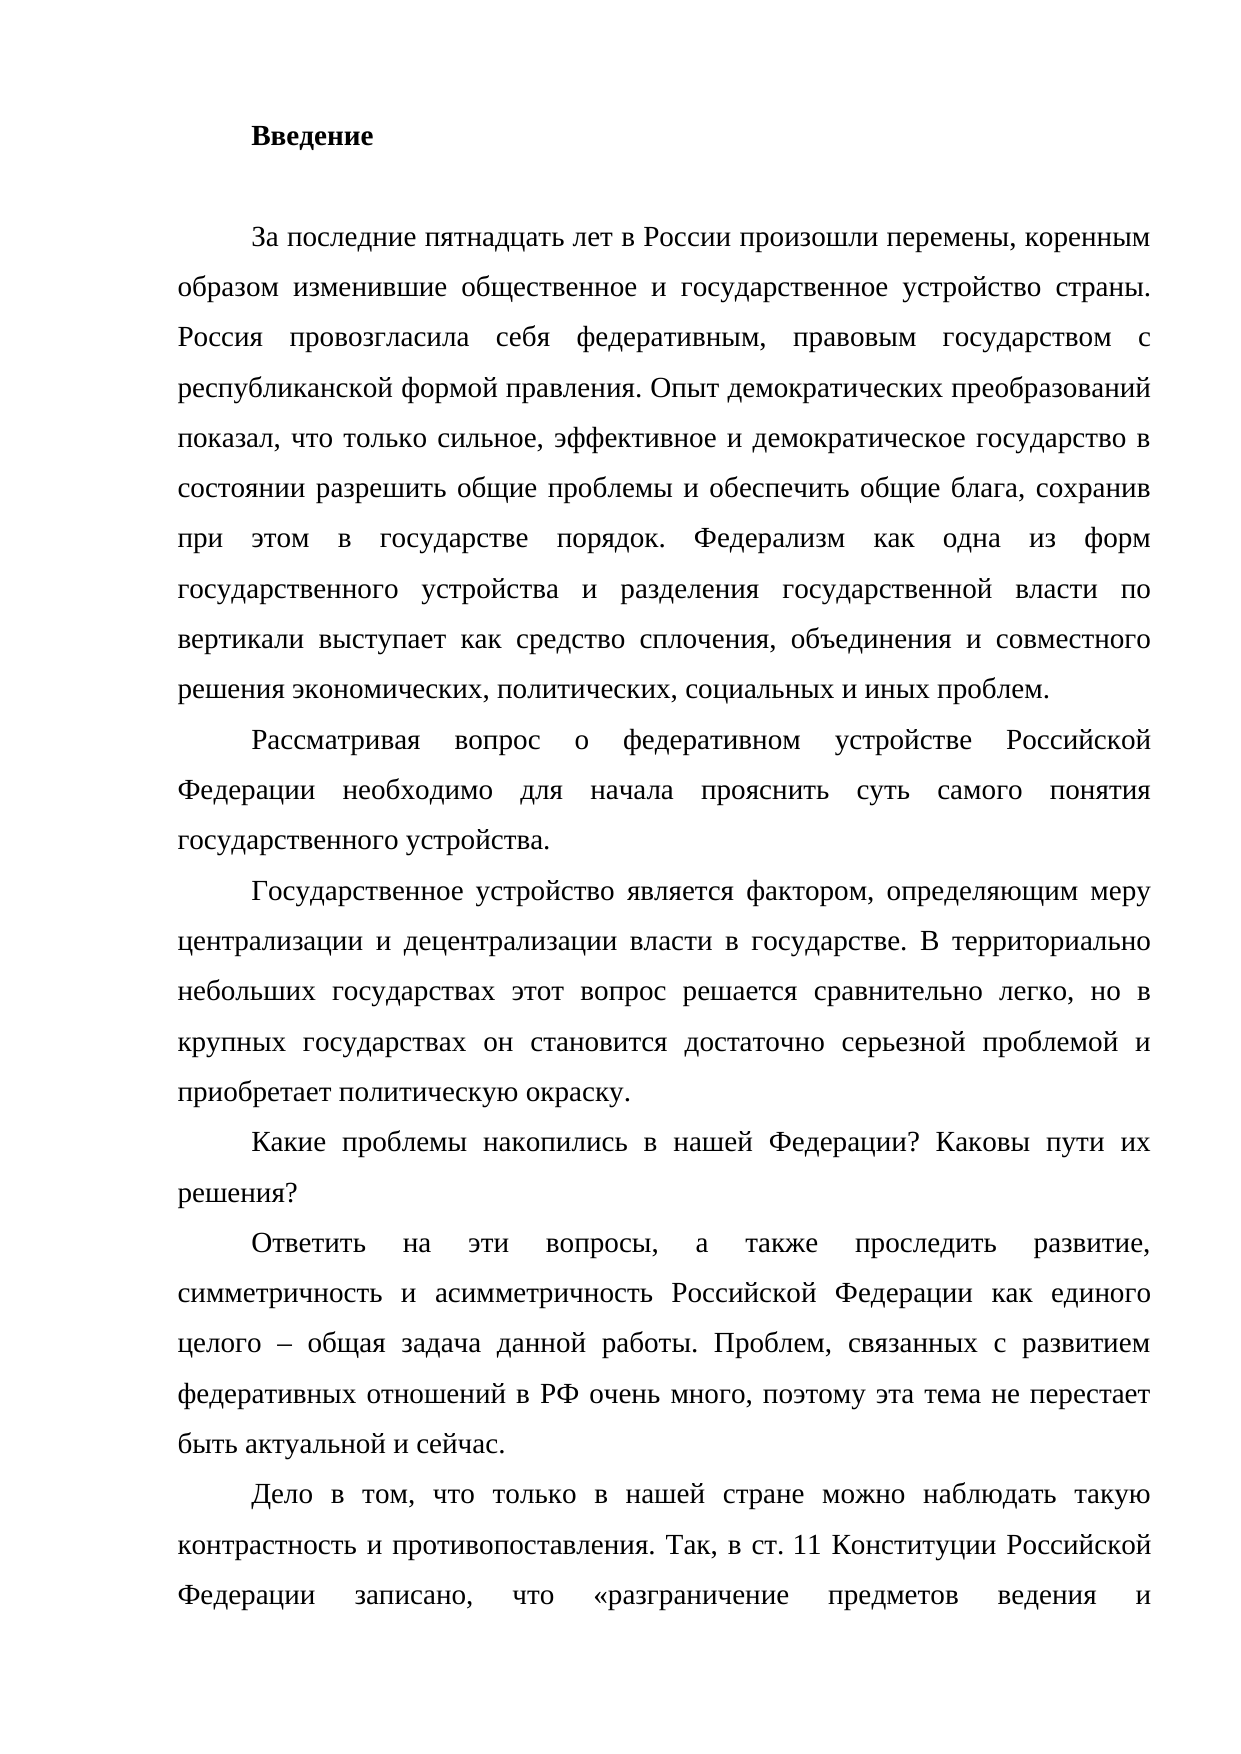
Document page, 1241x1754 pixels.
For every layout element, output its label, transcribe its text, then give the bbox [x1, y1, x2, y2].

text Введение [177, 118, 1152, 152]
text Ответить на эти вопросы, а также проследить развитие, симметричность и асимметричность Российской Федерации как единого целого – общая задача данной работы. Проблем, связанных с развитием федеративных отношений в РФ очень много, поэтому эта тема не перестает быть актуальной и сейчас. [177, 1225, 1152, 1460]
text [177, 1477, 1152, 1611]
text Государственное устройство является фактором, определяющим меру централизации и децентрализации власти в государстве. В территориально небольших государствах этот вопрос решается сравнительно легко, но в крупных государствах он становится достаточно серьезной проблемой и приобретает политическую окраску. [177, 873, 1152, 1108]
text За последние пятнадцать лет в России произошли перемены, коренным образом изменившие общественное и государственное устройство страны. Россия провозгласила себя федеративным, правовым государством с республиканской формой правления. Опыт демократических преобразований показал, что только сильное, эффективное и демократическое государство в состоянии разрешить общие проблемы и обеспечить общие блага, сохранив при этом в государстве порядок. Федерализм как одна из форм государственного устройства и разделения государственной власти по вертикали выступает как средство сплочения, объединения и совместного решения экономических, политических, социальных и иных проблем. [177, 219, 1152, 705]
text Какие проблемы накопились в нашей Федерации? Каковы пути их решения? [177, 1124, 1152, 1208]
text Рассматривая вопрос о федеративном устройстве Российской Федерации необходимо для начала прояснить суть самого понятия государственного устройства. [177, 722, 1152, 856]
